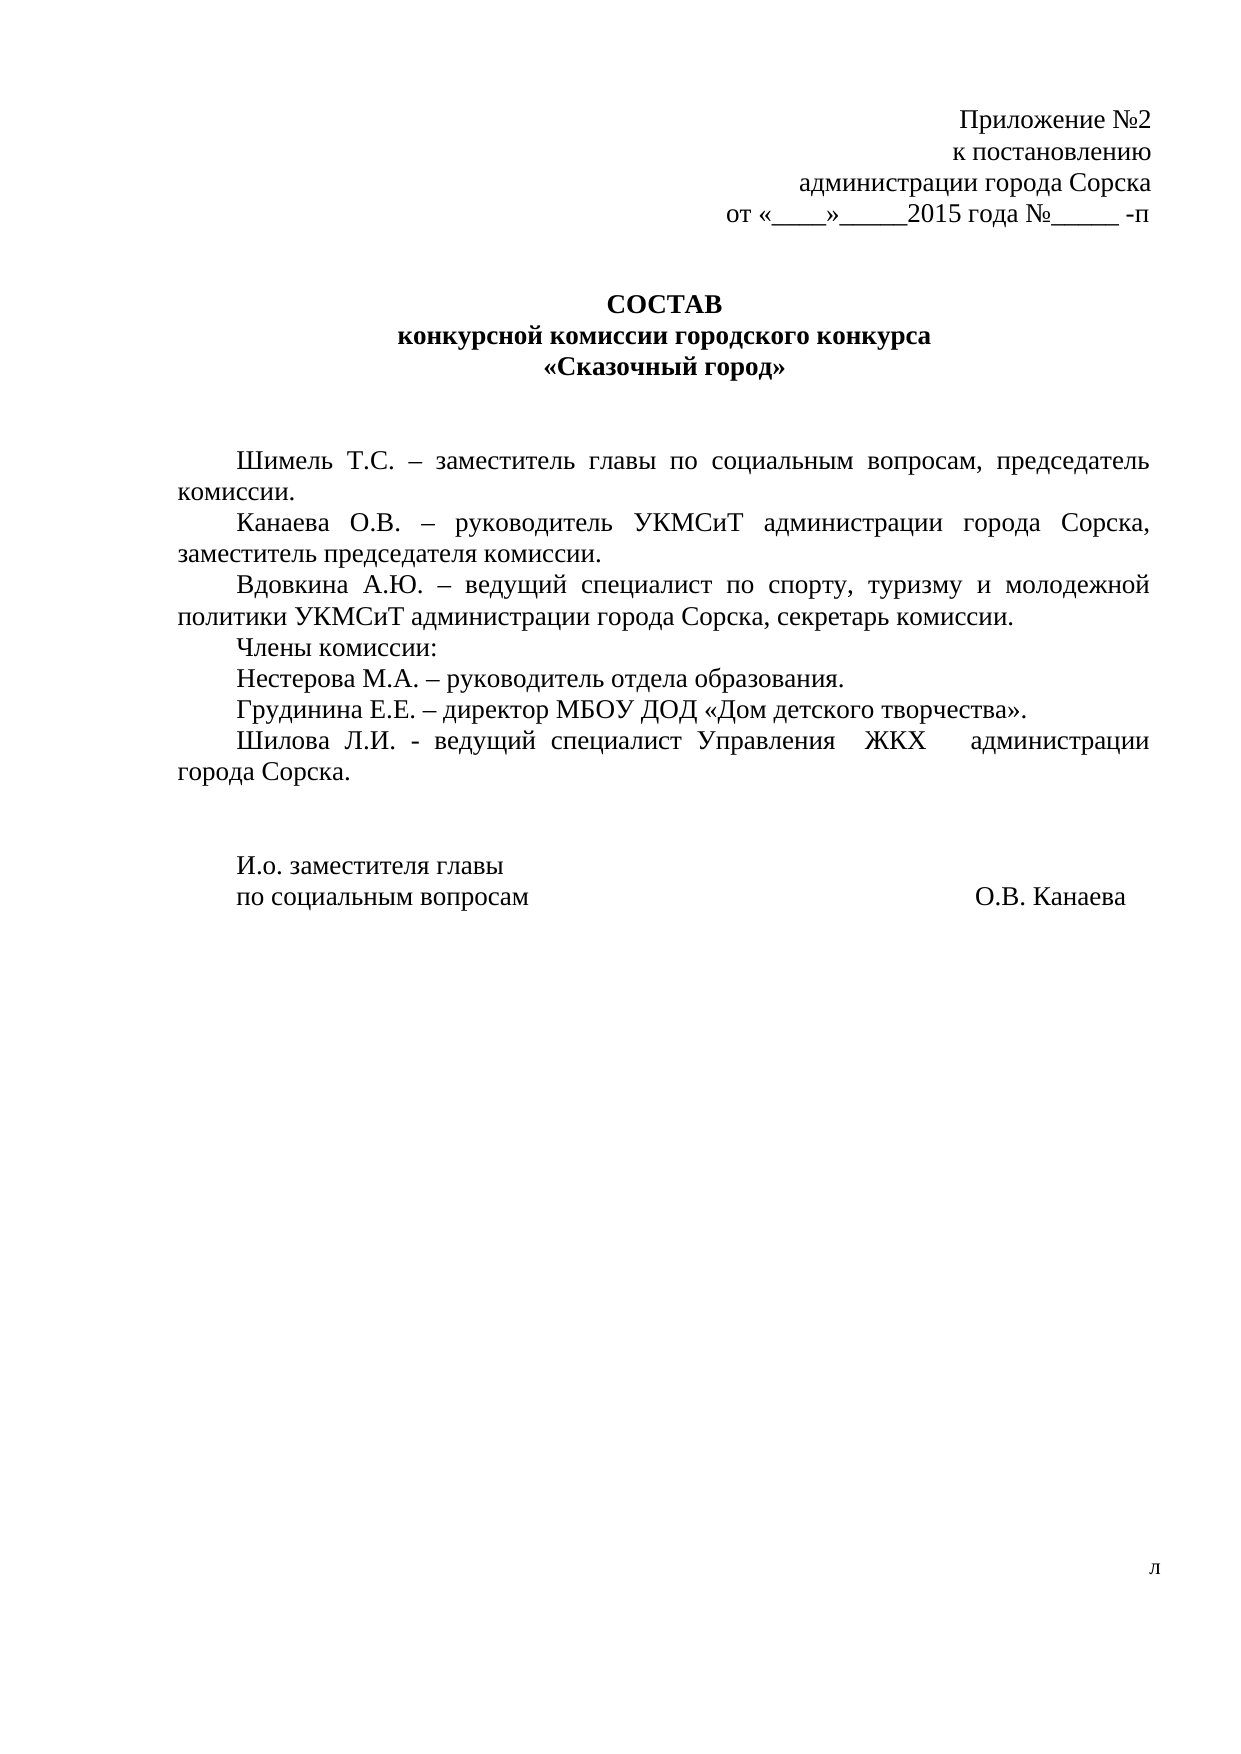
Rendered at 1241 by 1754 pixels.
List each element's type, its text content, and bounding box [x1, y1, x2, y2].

text по социальным вопросам О.В. Канаева [177, 880, 1152, 911]
text Шимель Т.С. – заместитель главы по социальным вопросам, председатель комиссии. [177, 444, 1152, 506]
text л [1149, 1553, 1240, 1579]
text к постановлению [177, 135, 1152, 166]
text «Сказочный город» [177, 350, 1152, 382]
text Члены комиссии: [177, 631, 1152, 662]
text Вдовкина А.Ю. – ведущий специалист по спорту, туризму и молодежной политики УКМСиТ администрации города Сорска, секретарь комиссии. [177, 568, 1152, 631]
text Нестерова М.А. – руководитель отдела образования. [177, 662, 1152, 693]
text Шилова Л.И. - ведущий специалист Управления ЖКХ администрации города Сорска. [177, 724, 1152, 786]
text Приложение №2 [177, 104, 1152, 135]
text Канаева О.В. – руководитель УКМСиТ администрации города Сорска, заместитель председателя комиссии. [177, 506, 1152, 568]
text от «____»_____2015 года №_____ -п [177, 197, 1152, 228]
text СОСТАВ [177, 288, 1152, 319]
text администрации города Сорска [177, 166, 1152, 197]
text Грудинина Е.Е. – директор МБОУ ДОД «Дом детского творчества». [177, 693, 1152, 724]
text И.о. заместителя главы [177, 849, 1152, 880]
text конкурсной комиссии городского конкурса [177, 319, 1152, 350]
